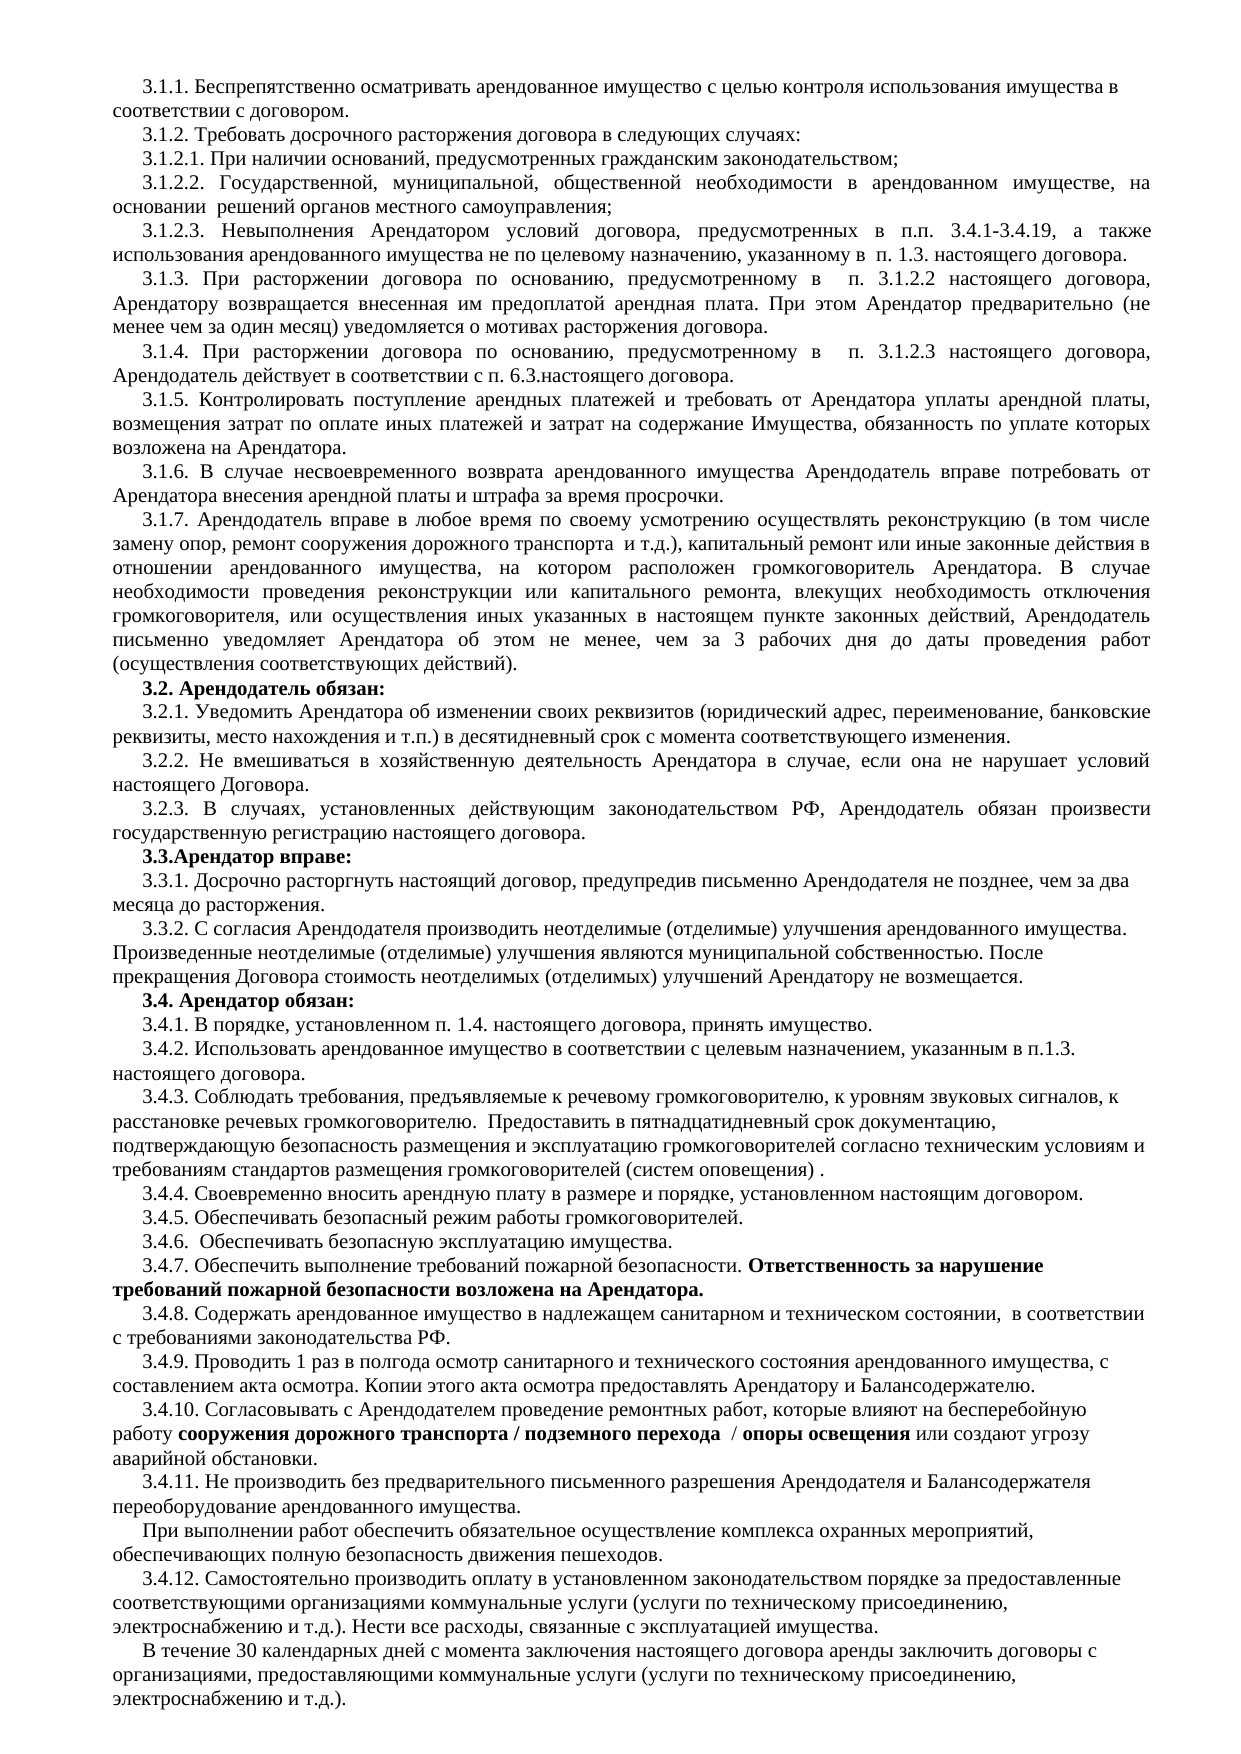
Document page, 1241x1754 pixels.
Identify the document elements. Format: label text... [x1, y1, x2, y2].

text 3.4.2. Использовать арендованное имущество в соответствии с целевым назначением, указанным в п.1.3. настоящего договора. [112, 1036, 1152, 1084]
text 3.1.1. Беспрепятственно осматривать арендованное имущество с целью контроля использования имущества в соответствии с договором. [112, 74, 1152, 122]
text 3.1.7. Арендодатель вправе в любое время по своему усмотрению осуществлять реконструкцию (в том числе замену опор, ремонт сооружения дорожного транспорта и т.д.), капитальный ремонт или иные законные действия в отношении арендованного имущества, на котором расположен громкоговоритель Арендатора. В случае необходимости проведения реконструкции или капитального ремонта, влекущих необходимость отключения громкоговорителя, или осуществления иных указанных в настоящем пункте законных действий, Арендодатель письменно уведомляет Арендатора об этом не менее, чем за 3 рабочих дня до даты проведения работ (осуществления соответствующих действий). [112, 507, 1152, 675]
text 3.4. Арендатор обязан: [112, 988, 1152, 1012]
text 3.1.2.1. При наличии оснований, предусмотренных гражданским законодательством; [112, 146, 1152, 170]
text 3.4.8. Содержать арендованное имущество в надлежащем санитарном и техническом состоянии, в соответствии с требованиями законодательства РФ. [112, 1301, 1152, 1349]
text 3.1.3. При расторжении договора по основанию, предусмотренному в п. 3.1.2.2 настоящего договора, Арендатору возвращается внесенная им предоплатой арендная плата. При этом Арендатор предварительно (не менее чем за один месяц) уведомляется о мотивах расторжения договора. [112, 266, 1152, 338]
text 3.1.2.3. Невыполнения Арендатором условий договора, предусмотренных в п.п. 3.4.1-3.4.19, а также использования арендованного имущества не по целевому назначению, указанному в п. 1.3. настоящего договора. [112, 218, 1152, 266]
text 3.4.5. Обеспечивать безопасный режим работы громкоговорителей. [112, 1205, 1152, 1229]
text 3.4.7. Обеспечить выполнение требований пожарной безопасности. Ответственность за нарушение требований пожарной безопасности возложена на Арендатора. [112, 1253, 1152, 1301]
text 3.4.9. Проводить 1 раз в полгода осмотр санитарного и технического состояния арендованного имущества, с составлением акта осмотра. Копии этого акта осмотра предоставлять Арендатору и Балансодержателю. [112, 1349, 1152, 1397]
text 3.4.1. В порядке, установленном п. 1.4. настоящего договора, принять имущество. [112, 1012, 1152, 1036]
text 3.4.10. Согласовывать с Арендодателем проведение ремонтных работ, которые влияют на бесперебойную работу сооружения дорожного транспорта / подземного перехода / опоры освещения или создают угрозу аварийной обстановки. [112, 1397, 1152, 1469]
text 3.1.2.2. Государственной, муниципальной, общественной необходимости в арендованном имуществе, на основании решений органов местного самоуправления; [112, 170, 1152, 218]
text 3.4.12. Самостоятельно производить оплату в установленном законодательством порядке за предоставленные соответствующими организациями коммунальные услуги (услуги по техническому присоединению, электроснабжению и т.д.). Нести все расходы, связанные с эксплуатацией имущества. [112, 1566, 1152, 1638]
text 3.2.3. В случаях, установленных действующим законодательством РФ, Арендодатель обязан произвести государственную регистрацию настоящего договора. [112, 796, 1152, 844]
text 3.1.6. В случае несвоевременного возврата арендованного имущества Арендодатель вправе потребовать от Арендатора внесения арендной платы и штрафа за время просрочки. [112, 459, 1152, 507]
text 3.4.4. Своевременно вносить арендную плату в размере и порядке, установленном настоящим договором. [112, 1181, 1152, 1205]
text 3.2. Арендодатель обязан: [112, 675, 1152, 699]
text 3.3.2. С согласия Арендодателя производить неотделимые (отделимые) улучшения арендованного имущества. Произведенные неотделимые (отделимые) улучшения являются муниципальной собственностью. После прекращения Договора стоимость неотделимых (отделимых) улучшений Арендатору не возмещается. [112, 916, 1152, 988]
text 3.4.6. Обеспечивать безопасную эксплуатацию имущества. [112, 1229, 1152, 1253]
text 3.2.2. Не вмешиваться в хозяйственную деятельность Арендатора в случае, если она не нарушает условий настоящего Договора. [112, 748, 1152, 796]
text В течение 30 календарных дней с момента заключения настоящего договора аренды заключить договоры с организациями, предоставляющими коммунальные услуги (услуги по техническому присоединению, электроснабжению и т.д.). [112, 1638, 1152, 1710]
text 3.1.5. Контролировать поступление арендных платежей и требовать от Арендатора уплаты арендной платы, возмещения затрат по оплате иных платежей и затрат на содержание Имущества, обязанность по уплате которых возложена на Арендатора. [112, 387, 1152, 459]
text 3.4.11. Не производить без предварительного письменного разрешения Арендодателя и Балансодержателя переоборудование арендованного имущества. [112, 1469, 1152, 1518]
text 3.4.3. Соблюдать требования, предъявляемые к речевому громкоговорителю, к уровням звуковых сигналов, к расстановке речевых громкоговорителю. Предоставить в пятнадцатидневный срок документацию, подтверждающую безопасность размещения и эксплуатацию громкоговорителей согласно техническим условиям и требованиям стандартов размещения громкоговорителей (систем оповещения) . [112, 1084, 1152, 1181]
text 3.3.1. Досрочно расторгнуть настоящий договор, предупредив письменно Арендодателя не позднее, чем за два месяца до расторжения. [112, 868, 1152, 916]
text 3.2.1. Уведомить Арендатора об изменении своих реквизитов (юридический адрес, переименование, банковские реквизиты, место нахождения и т.п.) в десятидневный срок с момента соответствующего изменения. [112, 699, 1152, 748]
text 3.1.4. При расторжении договора по основанию, предусмотренному в п. 3.1.2.3 настоящего договора, Арендодатель действует в соответствии с п. 6.3.настоящего договора. [112, 338, 1152, 387]
text 3.1.2. Требовать досрочного расторжения договора в следующих случаях: [112, 122, 1152, 146]
text 3.3.Арендатор вправе: [112, 844, 1152, 868]
text При выполнении работ обеспечить обязательное осуществление комплекса охранных мероприятий, обеспечивающих полную безопасность движения пешеходов. [112, 1518, 1152, 1566]
